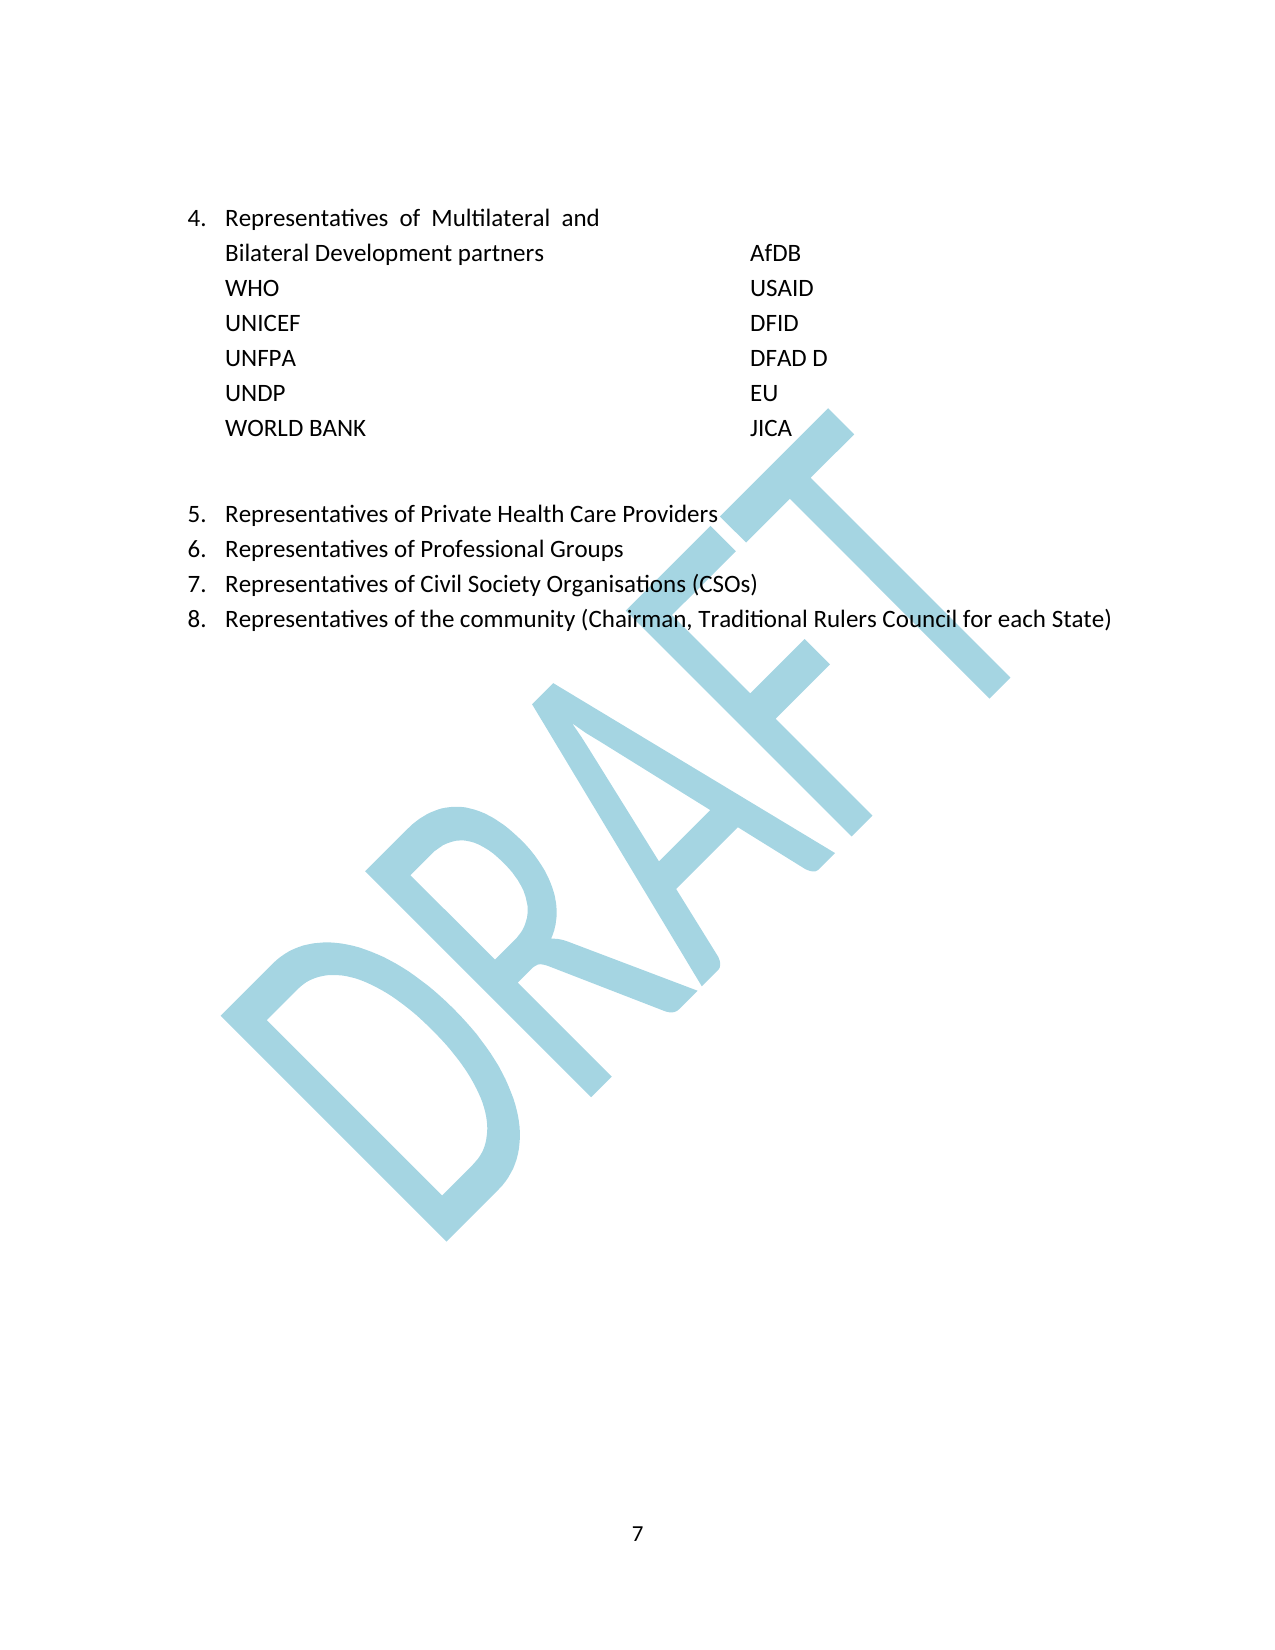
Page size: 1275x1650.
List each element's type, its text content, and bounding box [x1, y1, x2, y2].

list Representatives of Civil Society Organisations (CSOs) [187, 568, 1125, 599]
list Representatives of Multilateral and Bilateral Development partners [187, 202, 600, 267]
list Representatives of Professional Groups [187, 533, 1125, 564]
text WORLD BANK [225, 412, 600, 442]
text UNFPA [225, 342, 600, 372]
list Representatives of Private Health Care Providers [187, 498, 1125, 529]
text DFAD D [750, 342, 1125, 372]
text UNICEF [225, 307, 600, 337]
text JICA [750, 412, 1125, 442]
text WHO [225, 272, 600, 302]
list Representatives of the community (Chairman, Traditional Rulers Council for each State) [187, 603, 1125, 634]
text AfDB [750, 237, 1125, 267]
text DFID [750, 307, 1125, 337]
text UNDP [225, 377, 600, 407]
text EU [750, 377, 1125, 407]
text USAID [750, 272, 1125, 302]
